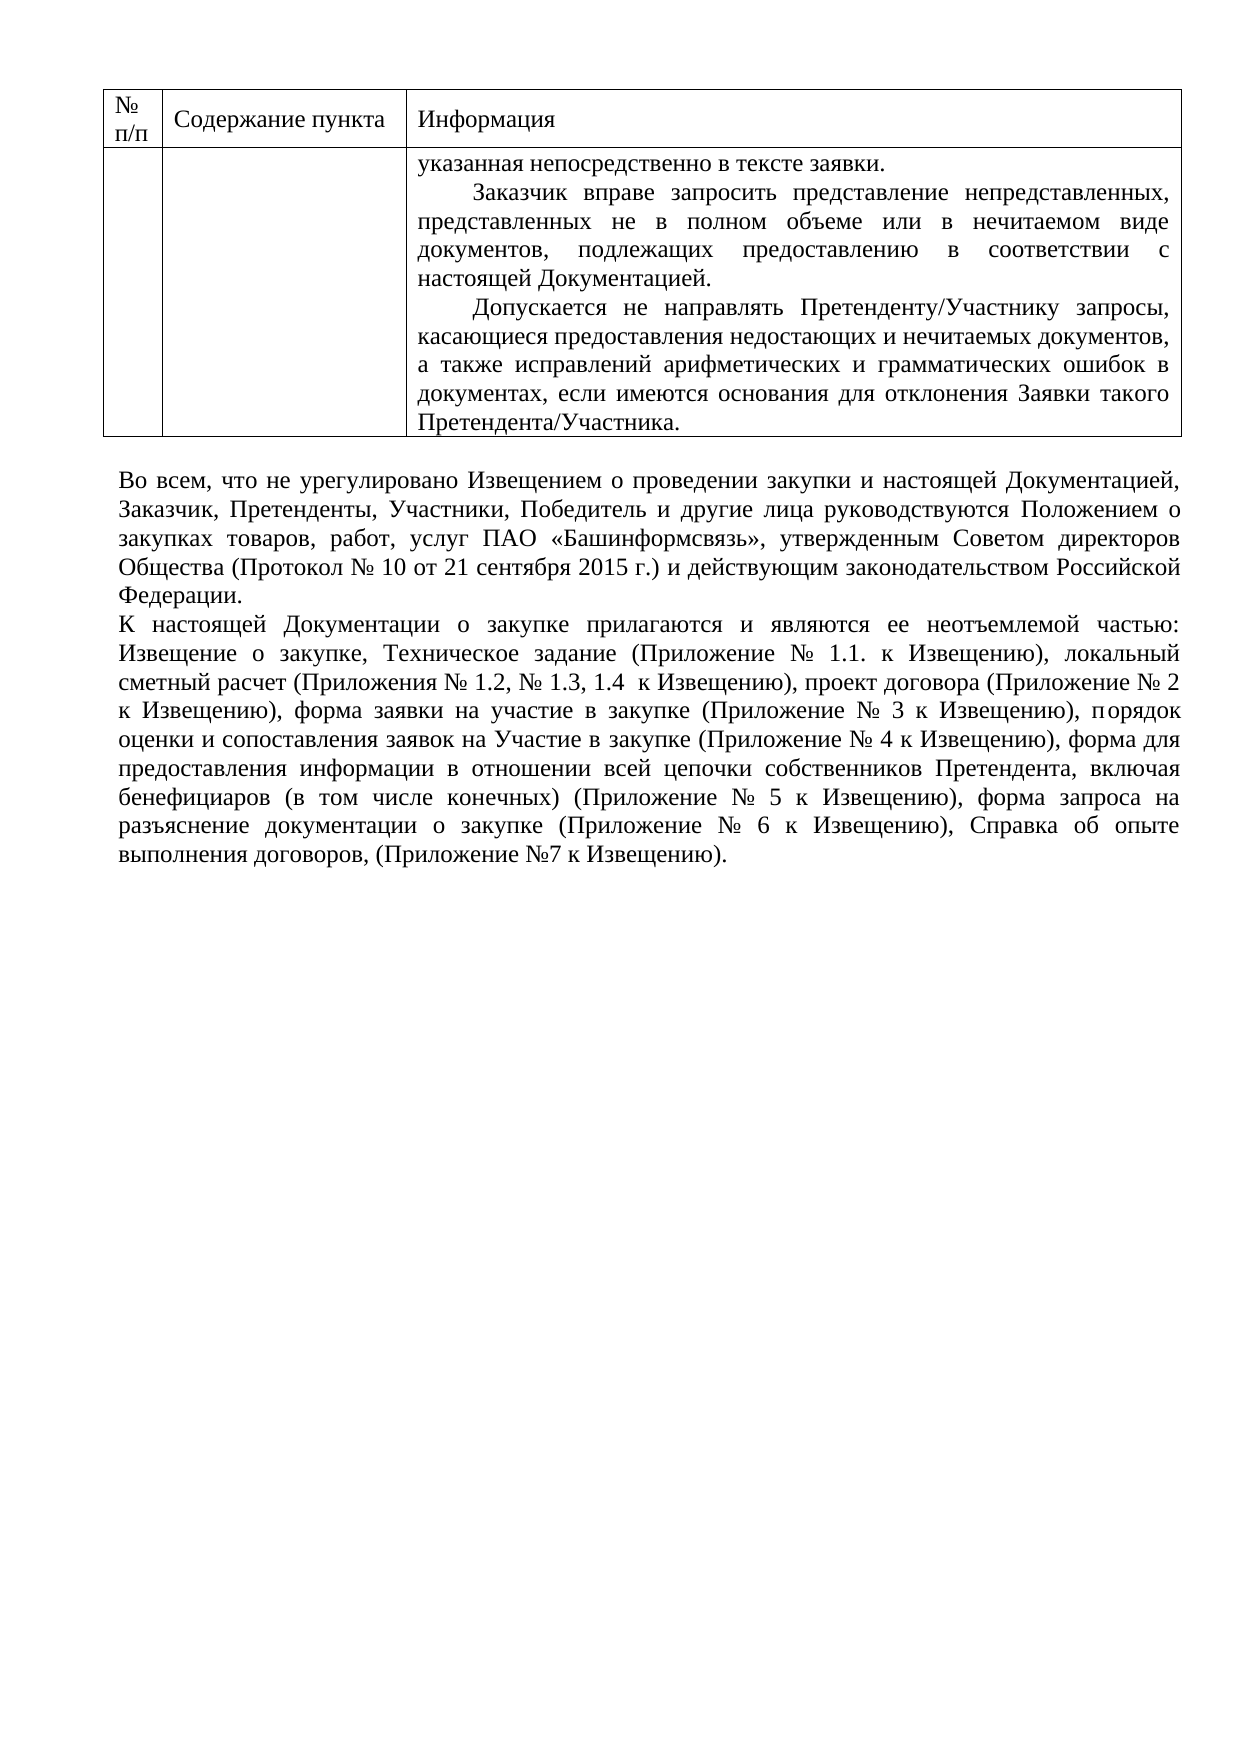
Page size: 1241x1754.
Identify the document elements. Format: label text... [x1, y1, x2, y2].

text К настоящей Документации о закупке прилагаются и являются ее неотъемлемой частью: Извещение о закупке, Техническое задание (Приложение № 1.1. к Извещению), локальный сметный расчет (Приложения № 1.2, № 1.3, 1.4 к Извещению), проект договора (Приложение № 2 к Извещению), форма заявки на участие в закупке (Приложение № 3 к Извещению), порядок оценки и сопоставления заявок на Участие в закупке (Приложение № 4 к Извещению), форма для предоставления информации в отношении всей цепочки собственников Претендента, включая бенефициаров (в том числе конечных) (Приложение № 5 к Извещению), форма запроса на разъяснение документации о закупке (Приложение № 6 к Извещению), Справка об опыте выполнения договоров, (Приложение №7 к Извещению). [118, 609, 1181, 868]
table_header № п/п [104, 90, 162, 147]
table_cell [163, 148, 406, 436]
table_cell [104, 148, 162, 436]
text Во всем, что не урегулировано Извещением о проведении закупки и настоящей Документацией, Заказчик, Претенденты, Участники, Победитель и другие лица руководствуются Положением о закупках товаров, работ, услуг ПАО «Башинформсвязь», утвержденным Советом директоров Общества (Протокол № 10 от 21 сентября 2015 г.) и действующим законодательством Российской Федерации. [118, 466, 1181, 609]
table_header Содержание пункта [163, 90, 406, 147]
table_header Информация [407, 90, 1181, 147]
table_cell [407, 148, 1181, 436]
